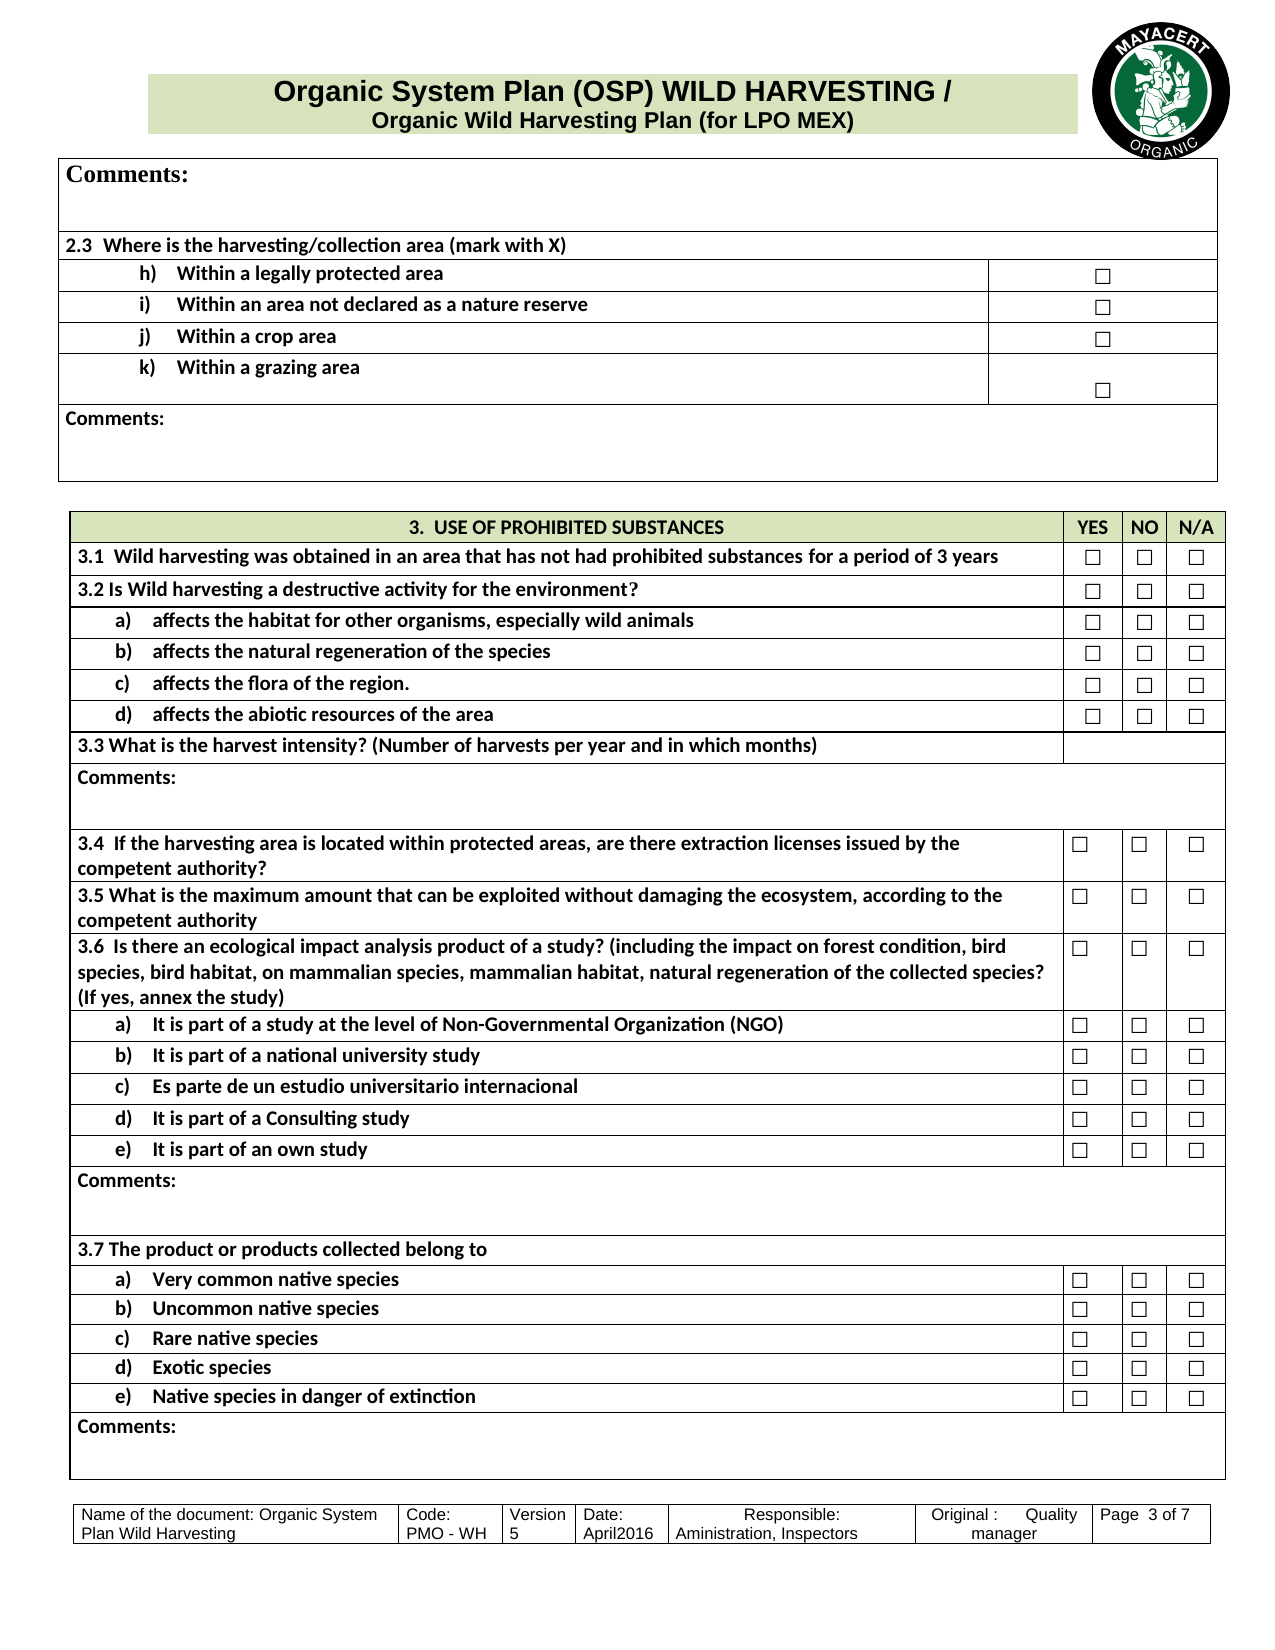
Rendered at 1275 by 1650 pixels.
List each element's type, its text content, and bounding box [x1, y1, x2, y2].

table_cell [1123, 1325, 1166, 1353]
table_cell [1064, 733, 1225, 763]
table_cell [1167, 1354, 1225, 1383]
picture [1081, 10, 1242, 172]
table_cell 2.3 Where is the harvesting/collection area (mark with X) [59, 232, 1217, 259]
table_cell Native species in danger of extinction [71, 1384, 1063, 1412]
table_header NO [1123, 512, 1166, 542]
table_cell [1064, 1042, 1122, 1072]
table_cell It is part of a Consulting study [71, 1105, 1063, 1135]
table_cell [1064, 1325, 1122, 1353]
table_cell It is part of a national university study [71, 1042, 1063, 1072]
table_cell [1123, 1384, 1166, 1412]
table_cell [1123, 1295, 1166, 1324]
table_header YES [1064, 512, 1122, 542]
table_cell [1167, 701, 1225, 731]
table_cell affects the habitat for other organisms, especially wild animals [71, 608, 1063, 638]
table_cell [1123, 1136, 1166, 1166]
table_cell affects the abiotic resources of the area [71, 701, 1063, 731]
table_cell [1064, 830, 1122, 881]
table_cell Comments: [71, 1167, 1225, 1235]
table_cell [989, 260, 1217, 291]
table_cell [1064, 1384, 1122, 1412]
table_cell [1064, 1011, 1122, 1041]
table_cell [1064, 934, 1122, 1010]
table_cell [1064, 1136, 1122, 1166]
table_cell 3.1 Wild harvesting was obtained in an area that has not had prohibited substances for a period of 3 years [71, 543, 1063, 575]
table_cell [1167, 882, 1225, 933]
table_cell [1167, 1105, 1225, 1135]
table_cell Rare native species [71, 1325, 1063, 1353]
table_cell [1167, 639, 1225, 669]
table_cell [1167, 1011, 1225, 1041]
table_cell Within an area not declared as a nature reserve [59, 292, 988, 322]
table_cell Es parte de un estudio universitario internacional [71, 1074, 1063, 1104]
table_cell [1123, 1266, 1166, 1294]
table_cell [1167, 1295, 1225, 1324]
table_cell 3.2 Is Wild harvesting a destructive activity for the environment? [71, 576, 1063, 606]
table_cell Within a crop area [59, 323, 988, 353]
table_cell [1167, 608, 1225, 638]
table_cell Comments: [71, 1413, 1225, 1478]
table_cell [1064, 882, 1122, 933]
table_cell [1167, 1042, 1225, 1072]
table_cell [1064, 639, 1122, 669]
table_header 3. USE OF PROHIBITED SUBSTANCES [71, 512, 1063, 542]
table_cell Within a grazing area [59, 354, 988, 404]
table_cell [1064, 701, 1122, 731]
table_cell Comments: [71, 764, 1225, 829]
table_cell [1123, 1354, 1166, 1383]
table_cell Comments: [59, 405, 1217, 481]
table_cell Within a legally protected area [59, 260, 988, 291]
table_cell [1123, 1074, 1166, 1104]
table_cell [1167, 1074, 1225, 1104]
table_cell [989, 354, 1217, 404]
table_cell [1064, 1074, 1122, 1104]
table_cell 3.3 What is the harvest intensity? (Number of harvests per year and in which months) [71, 733, 1063, 763]
table_cell Uncommon native species [71, 1295, 1063, 1324]
table_cell [1167, 670, 1225, 700]
table_cell affects the flora of the region. [71, 670, 1063, 700]
table_cell [1064, 1266, 1122, 1294]
table_cell It is part of an own study [71, 1136, 1063, 1166]
table_cell [989, 292, 1217, 322]
table_cell [1123, 670, 1166, 700]
table_cell [1064, 1354, 1122, 1383]
table_cell 3.4 If the harvesting area is located within protected areas, are there extraction licenses issued by the competent authority? [71, 830, 1063, 881]
table_cell [1123, 830, 1166, 881]
table_cell [1064, 1105, 1122, 1135]
table_cell [1167, 1136, 1225, 1166]
table_cell 3.6 Is there an ecological impact analysis product of a study? (including the impact on forest condition, bird species, bird habitat, on mammalian species, mammalian habitat, natural regeneration of the collected species? (If yes, annex the study) [71, 934, 1063, 1010]
table_cell 3.5 What is the maximum amount that can be exploited without damaging the ecosystem, according to the competent authority [71, 882, 1063, 933]
table_cell [1064, 543, 1122, 575]
table_cell [1167, 1384, 1225, 1412]
table_cell Exotic species [71, 1354, 1063, 1383]
table_cell [1167, 543, 1225, 575]
table_cell [1123, 934, 1166, 1010]
table_cell [1064, 608, 1122, 638]
table_cell [1167, 830, 1225, 881]
table_cell Very common native species [71, 1266, 1063, 1294]
table_cell [1123, 882, 1166, 933]
table_cell [1167, 576, 1225, 606]
table_cell [1123, 1042, 1166, 1072]
table_cell [1167, 1325, 1225, 1353]
table_cell [1123, 543, 1166, 575]
table_cell [1123, 608, 1166, 638]
table_header N/A [1167, 512, 1225, 542]
table_cell [1064, 1295, 1122, 1324]
table_cell [1167, 1266, 1225, 1294]
table_cell Comments: [59, 159, 1217, 231]
table_cell [1123, 639, 1166, 669]
table_cell [1123, 576, 1166, 606]
table_cell [1123, 701, 1166, 731]
table_cell [1123, 1105, 1166, 1135]
table_cell [1064, 576, 1122, 606]
table_cell affects the natural regeneration of the species [71, 639, 1063, 669]
table_cell 3.7 The product or products collected belong to [71, 1236, 1225, 1265]
table_cell [1167, 934, 1225, 1010]
table_cell [989, 323, 1217, 353]
table_cell It is part of a study at the level of Non-Governmental Organization (NGO) [71, 1011, 1063, 1041]
table_cell [1123, 1011, 1166, 1041]
table_cell [1064, 670, 1122, 700]
